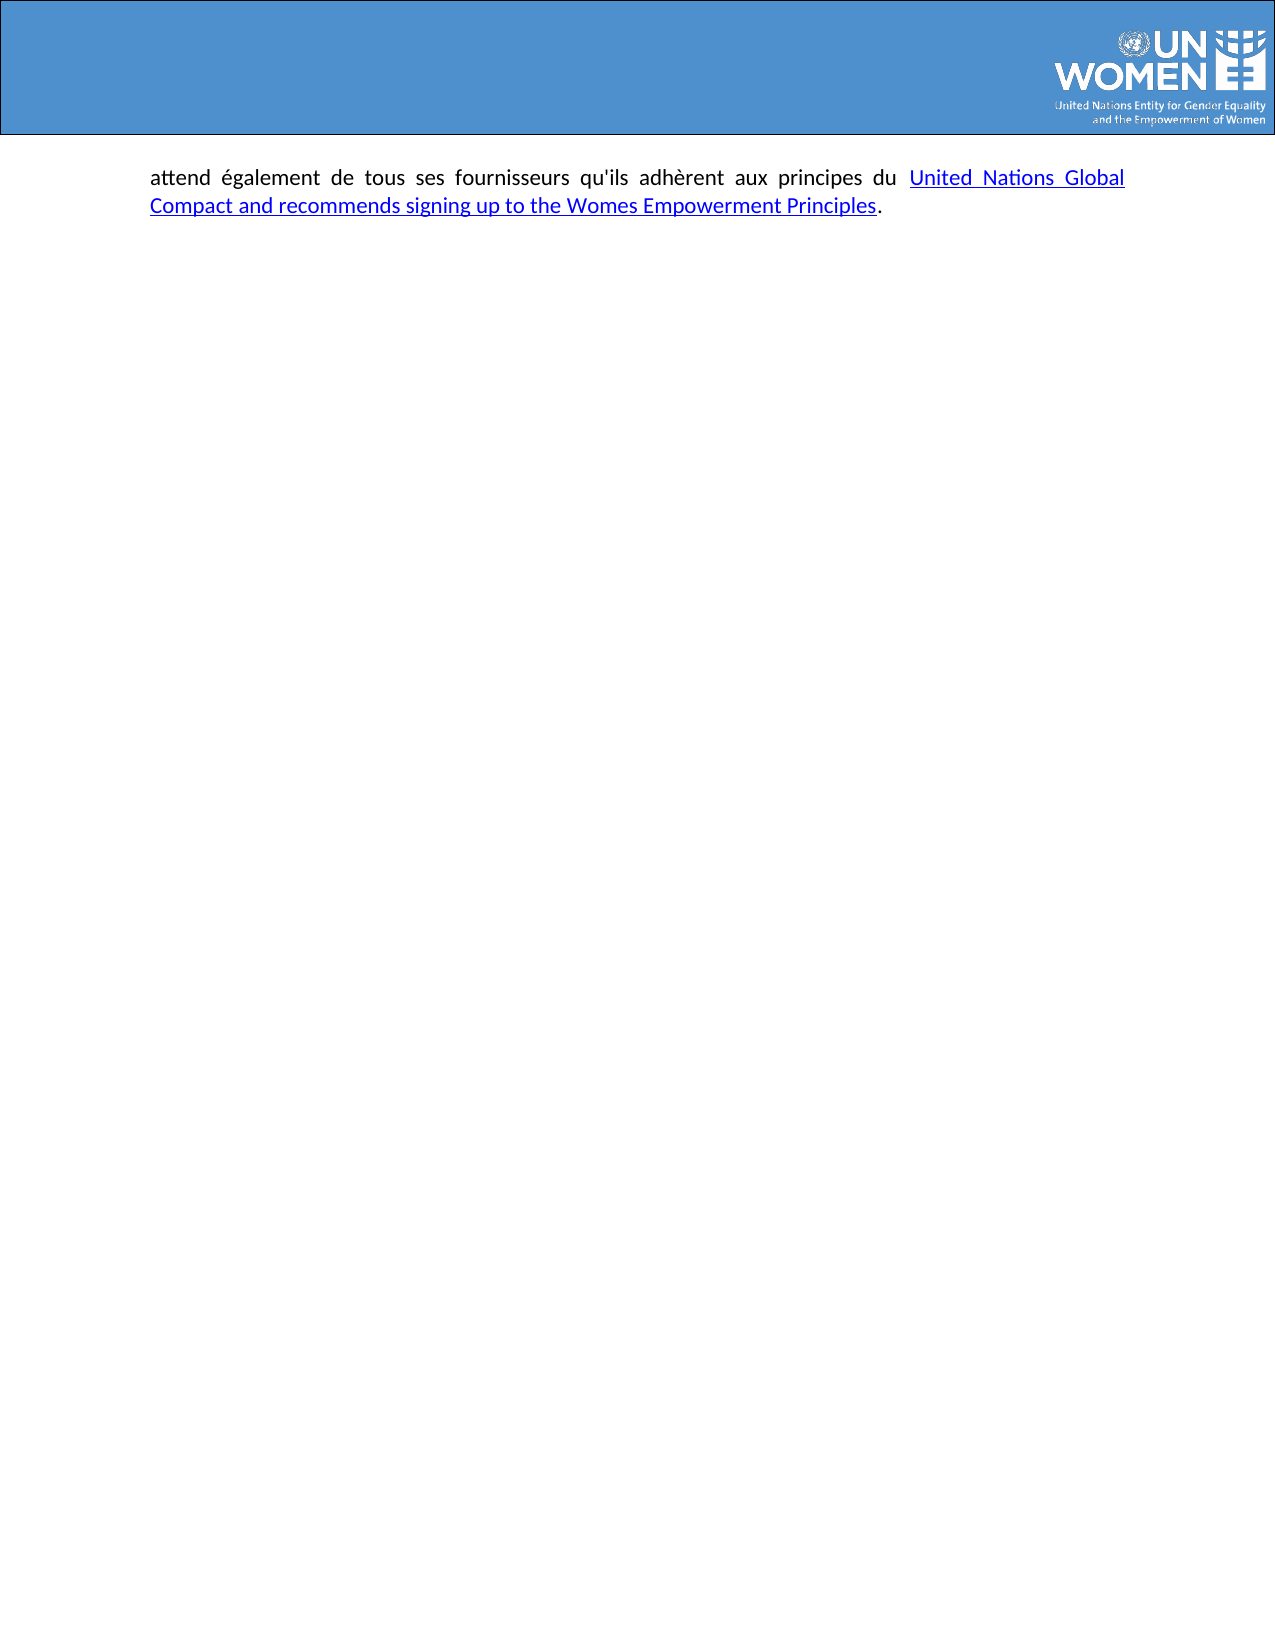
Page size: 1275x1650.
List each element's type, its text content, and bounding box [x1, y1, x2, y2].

picture [1048, 29, 1268, 134]
